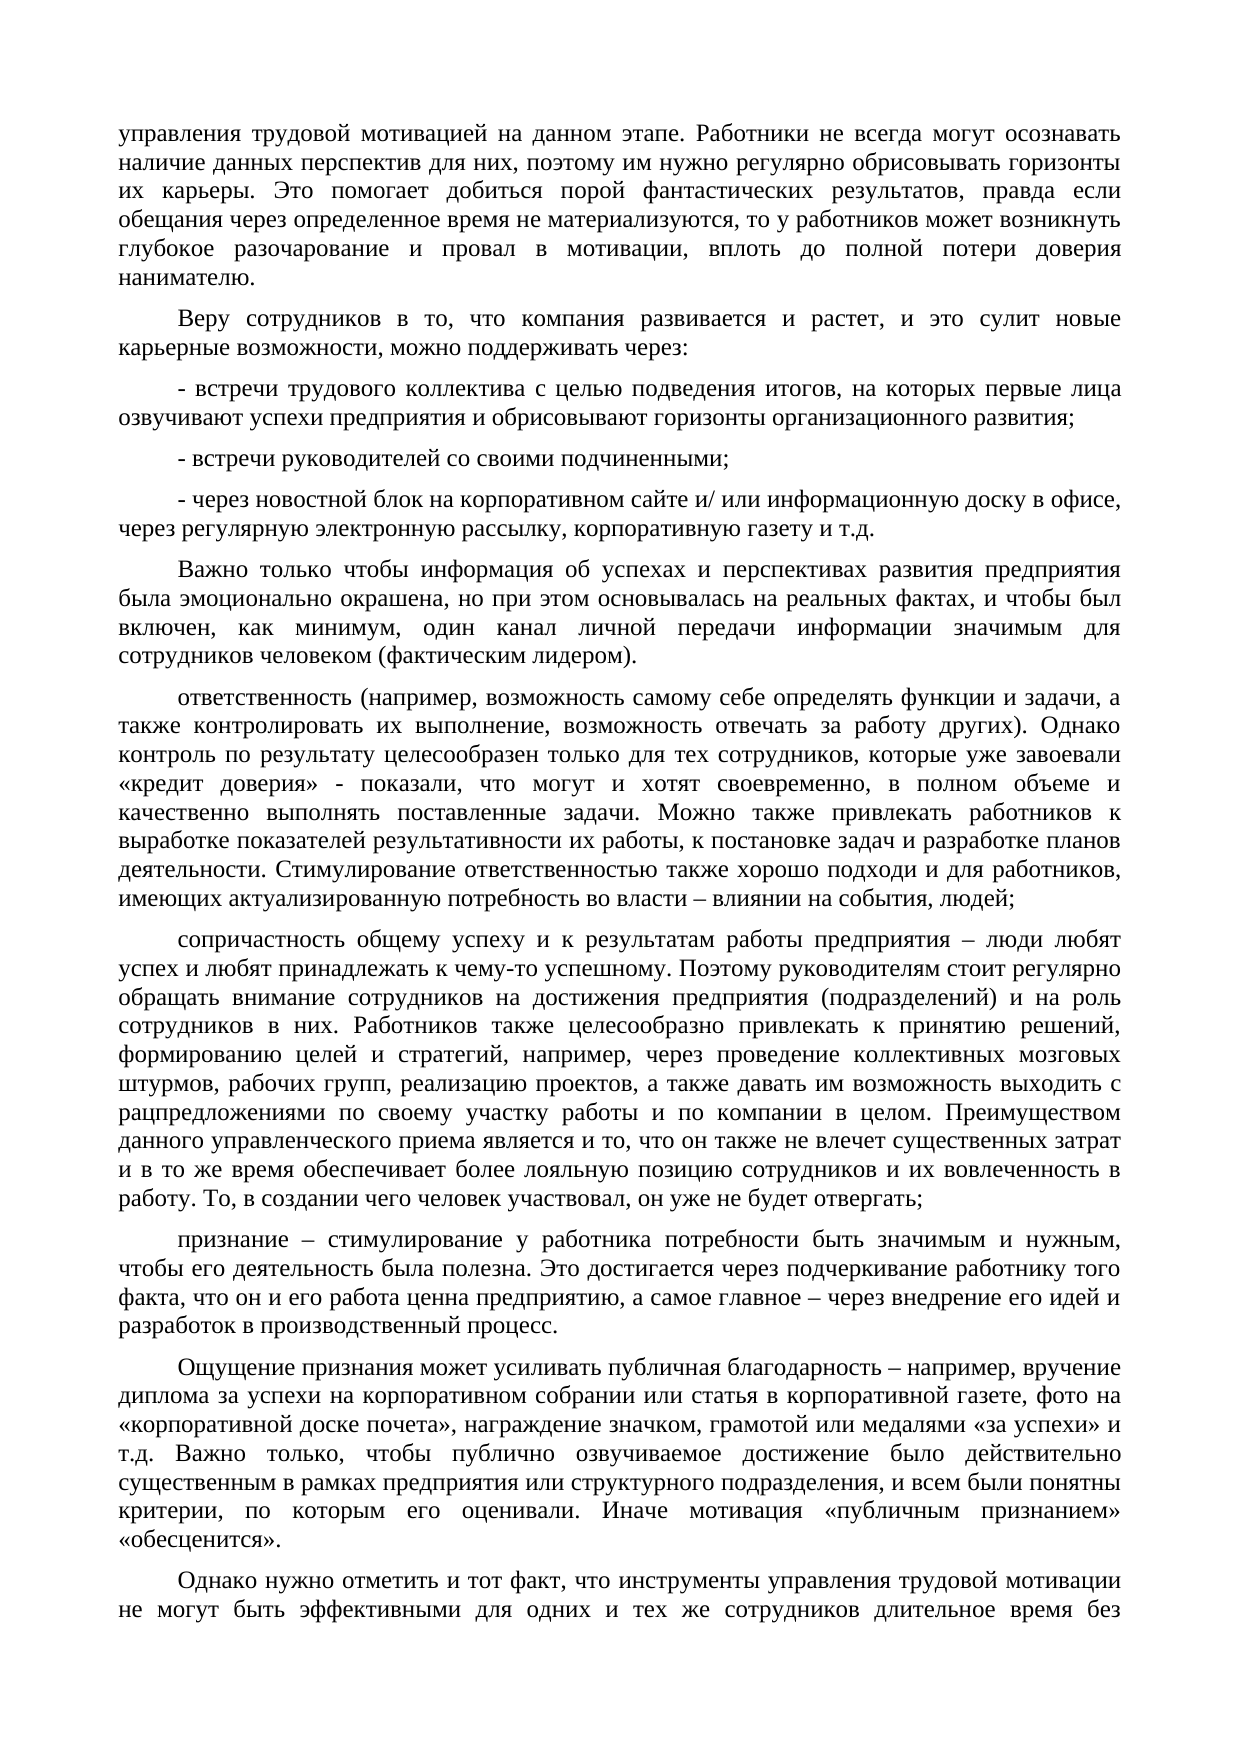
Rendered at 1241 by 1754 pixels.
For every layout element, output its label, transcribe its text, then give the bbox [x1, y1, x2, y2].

text - встречи трудового коллектива с целью подведения итогов, на которых первые лица озвучивают успехи предприятия и обрисовывают горизонты организационного развития; [118, 373, 1122, 431]
text Ощущение признания может усиливать публичная благодарность – например, вручение диплома за успехи на корпоративном собрании или статья в корпоративной газете, фото на «корпоративной доске почета», награждение значком, грамотой или медалями «за успехи» и т.д. Важно только, чтобы публично озвучиваемое достижение было действительно существенным в рамках предприятия или структурного подразделения, и всем были понятны критерии, по которым его оценивали. Иначе мотивация «публичным признанием» «обесценится». [118, 1352, 1122, 1553]
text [118, 1566, 1122, 1623]
text признание – стимулирование у работника потребности быть значимым и нужным, чтобы его деятельность была полезна. Это достигается через подчеркивание работнику того факта, что он и его работа ценна предприятию, а самое главное – через внедрение его идей и разработок в производственный процесс. [118, 1224, 1122, 1339]
text - встречи руководителей со своими подчиненными; [118, 443, 1122, 472]
text сопричастность общему успеху и к результатам работы предприятия – люди любят успех и любят принадлежать к чему-то успешному. Поэтому руководителям стоит регулярно обращать внимание сотрудников на достижения предприятия (подразделений) и на роль сотрудников в них. Работников также целесообразно привлекать к принятию решений, формированию целей и стратегий, например, через проведение коллективных мозговых штурмов, рабочих групп, реализацию проектов, а также давать им возможность выходить с рацпредложениями по своему участку работы и по компании в целом. Преимуществом данного управленческого приема является и то, что он также не влечет существенных затрат и в то же время обеспечивает более лояльную позицию сотрудников и их вовлеченность в работу. То, в создании чего человек участвовал, он уже не будет отвергать; [118, 924, 1122, 1212]
text Важно только чтобы информация об успехах и перспективах развития предприятия была эмоционально окрашена, но при этом основывалась на реальных фактах, и чтобы был включен, как минимум, один канал личной передачи информации значимым для сотрудников человеком (фактическим лидером). [118, 554, 1122, 669]
text ответственность (например, возможность самому себе определять функции и задачи, а также контролировать их выполнение, возможность отвечать за работу других). Однако контроль по результату целесообразен только для тех сотрудников, которые уже завоевали «кредит доверия» - показали, что могут и хотят своевременно, в полном объеме и качественно выполнять поставленные задачи. Можно также привлекать работников к выработке показателей результативности их работы, к постановке задач и разработке планов деятельности. Стимулирование ответственностью также хорошо подходи и для работников, имеющих актуализированную потребность во власти – влиянии на события, людей; [118, 682, 1122, 912]
text Веру сотрудников в то, что компания развивается и растет, и это сулит новые карьерные возможности, можно поддерживать через: [118, 303, 1122, 361]
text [118, 118, 1122, 291]
text - через новостной блок на корпоративном сайте и/ или информационную доску в офисе, через регулярную электронную рассылку, корпоративную газету и т.д. [118, 484, 1122, 542]
